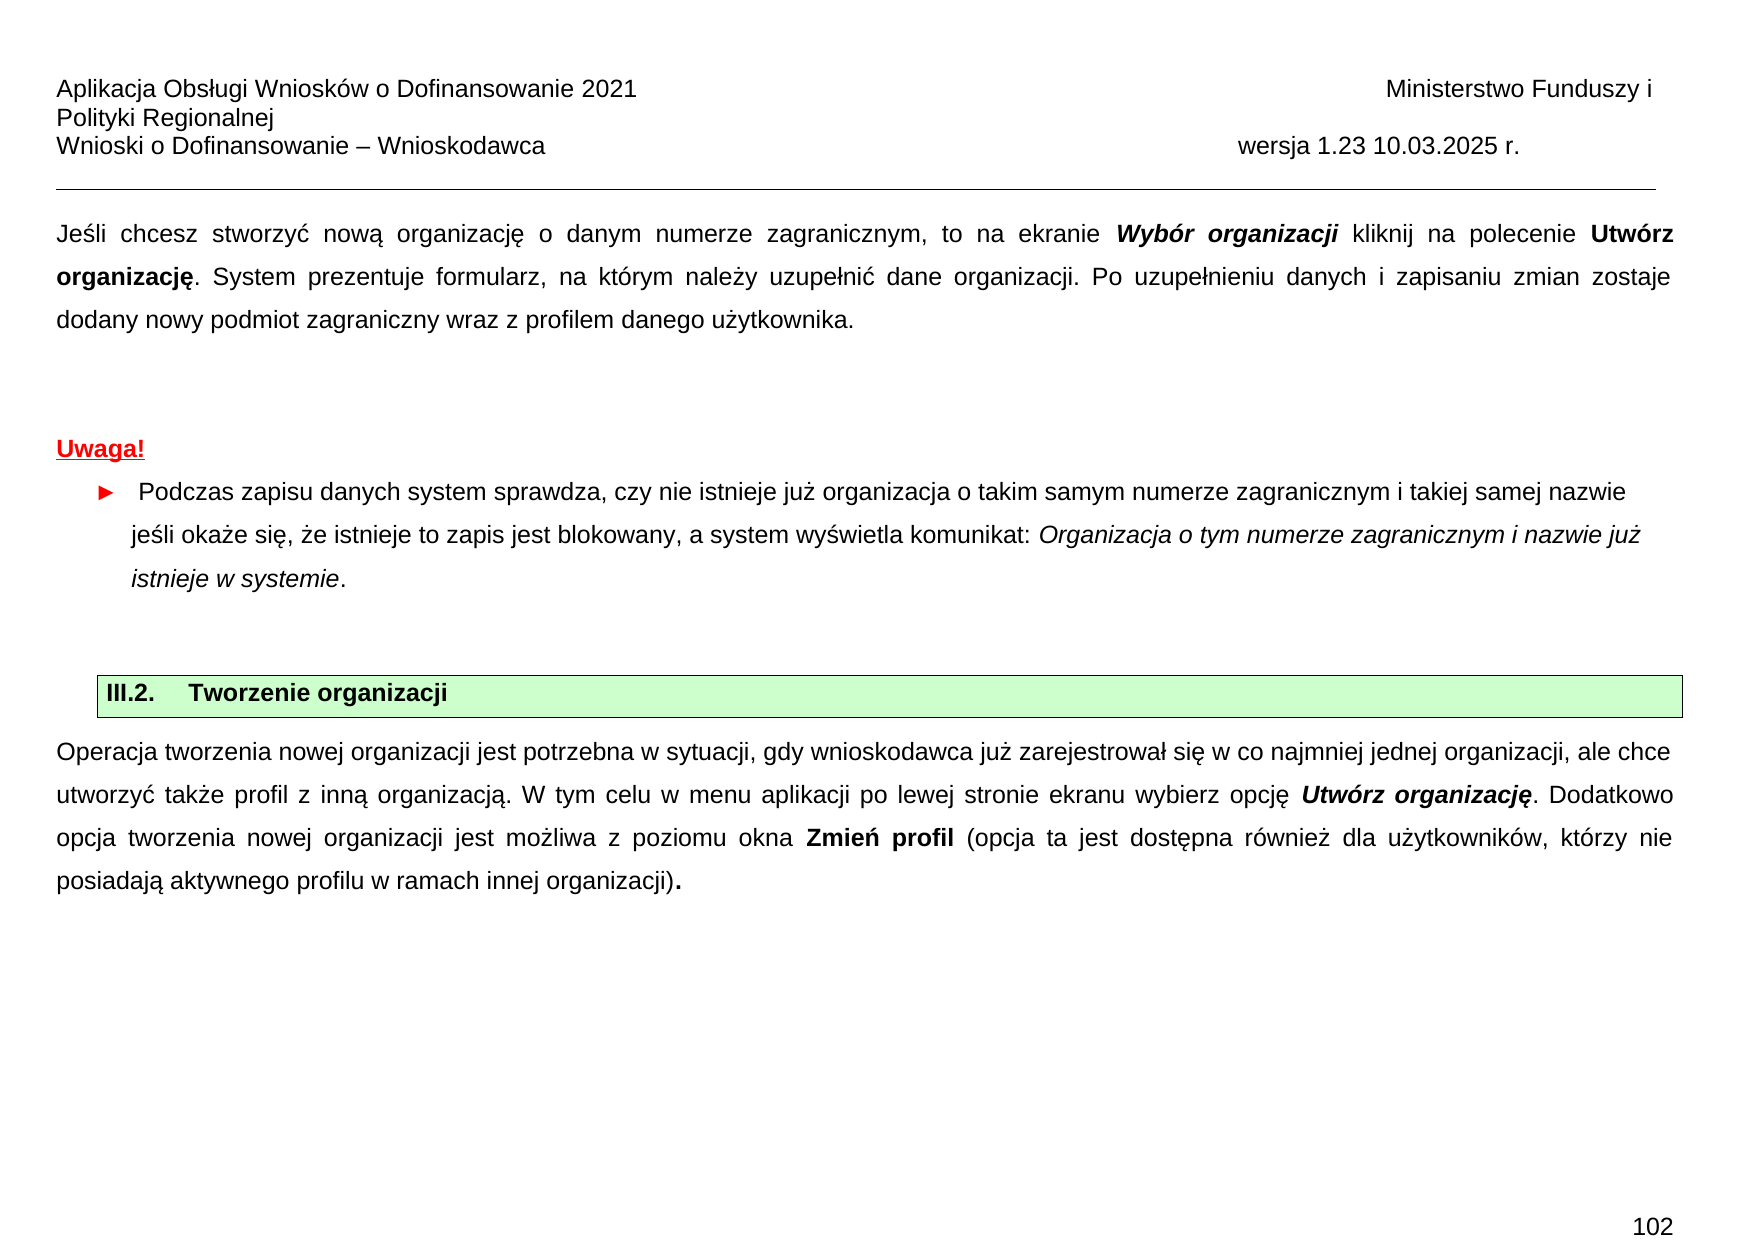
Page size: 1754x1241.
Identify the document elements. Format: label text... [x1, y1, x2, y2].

subtitle Tworzenie organizacji [98, 676, 1682, 717]
text Jeśli chcesz stworzyć nową organizację o danym numerze zagranicznym, to na ekranie Wybór organizacji kliknij na polecenie Utwórz organizację. System prezentuje formularz, na którym należy uzupełnić dane organizacji. Po uzupełnieniu danych i zapisaniu zmian zostaje dodany nowy podmiot zagraniczny wraz z profilem danego użytkownika. [56, 219, 1674, 334]
list Podczas zapisu danych system sprawdza, czy nie istnieje już organizacja o takim samym numerze zagranicznym i takiej samej nazwie jeśli okaże się, że istnieje to zapis jest blokowany, a system wyświetla komunikat: Organizacja o tym numerze zagranicznym i nazwie już istnieje w systemie. [94, 477, 1674, 592]
text Operacja tworzenia nowej organizacji jest potrzebna w sytuacji, gdy wnioskodawca już zarejestrował się w co najmniej jednej organizacji, ale chce utworzyć także profil z inną organizacją. W tym celu w menu aplikacji po lewej stronie ekranu wybierz opcję Utwórz organizację. Dodatkowo opcja tworzenia nowej organizacji jest możliwa z poziomu okna Zmień profil (opcja ta jest dostępna również dla użytkowników, którzy nie posiadają aktywnego profilu w ramach innej organizacji). [56, 736, 1674, 894]
text Uwaga! [56, 434, 1674, 463]
